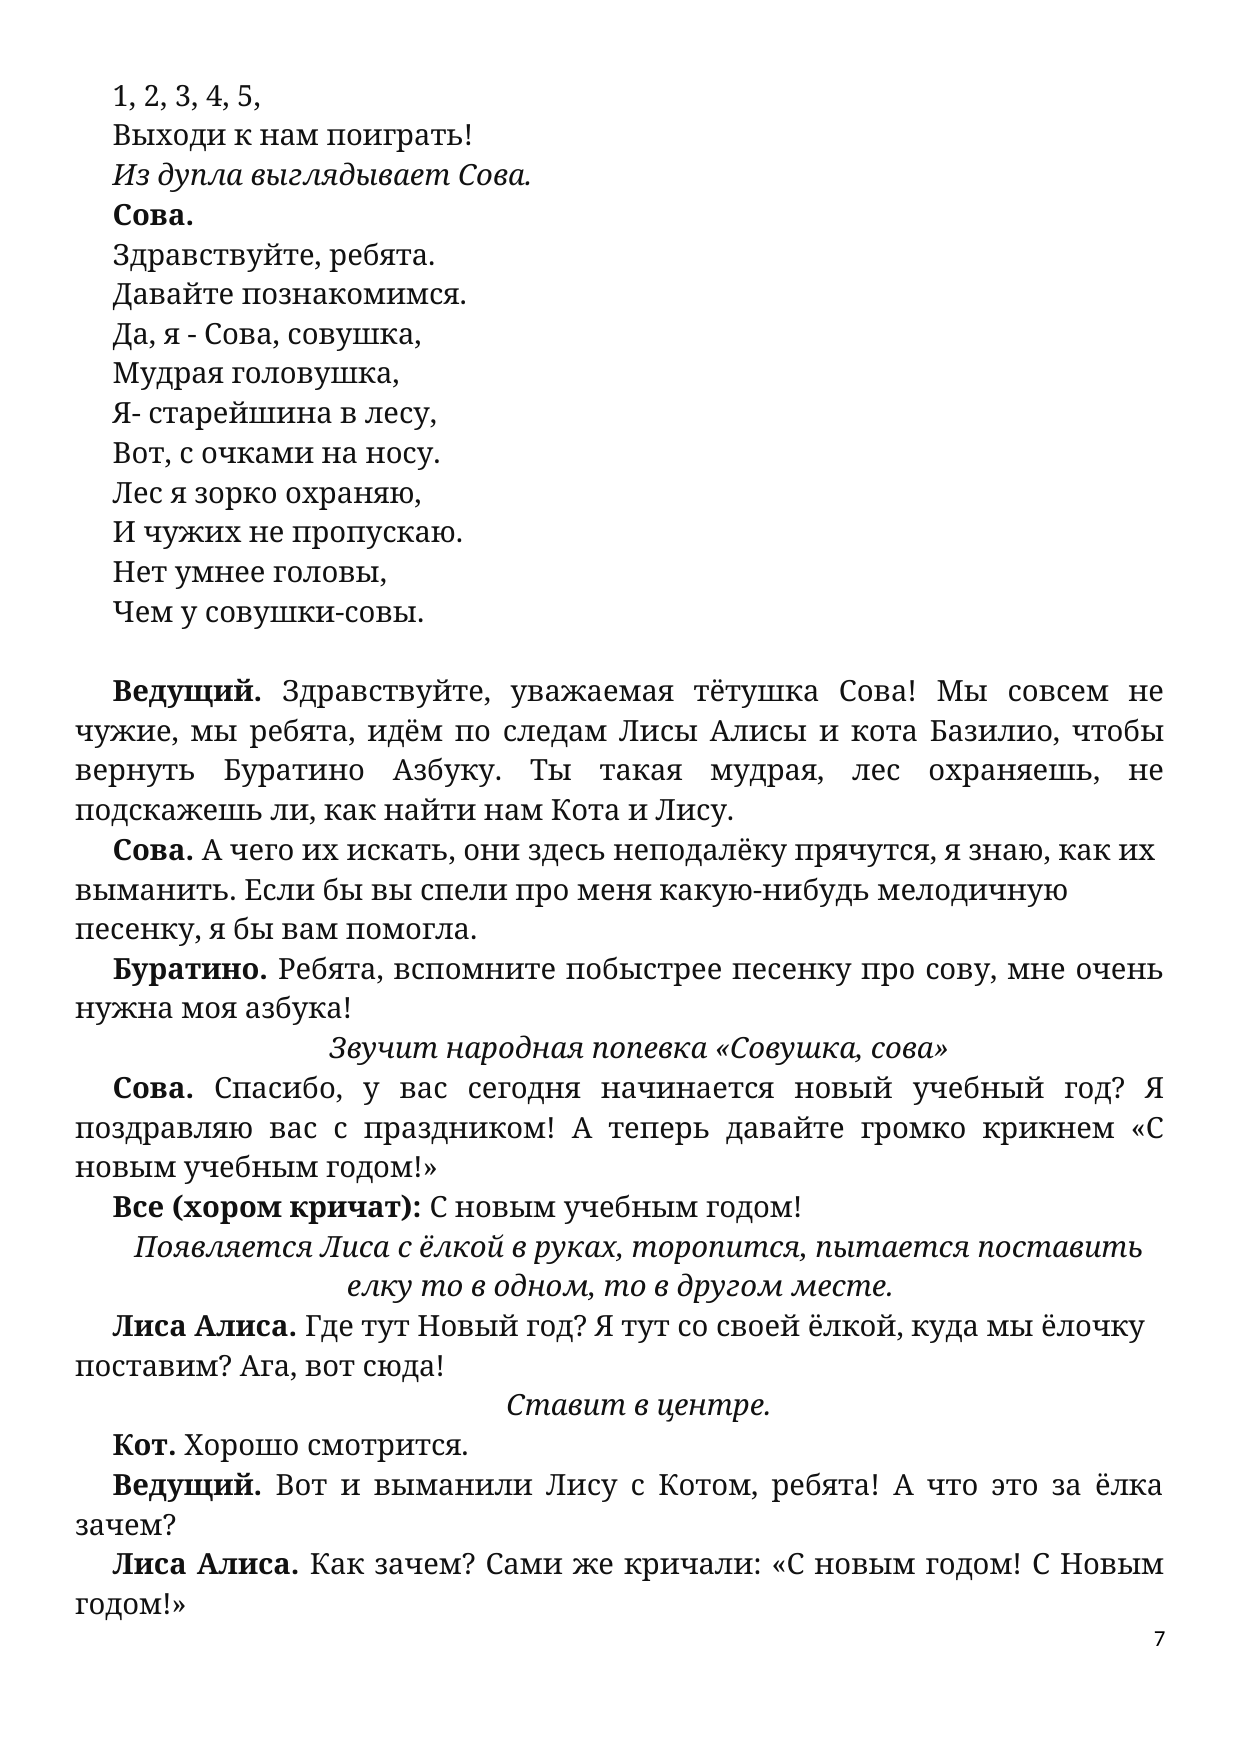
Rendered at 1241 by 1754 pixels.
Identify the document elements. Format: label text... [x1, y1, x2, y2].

text Да, я - Сова, совушка, [75, 313, 1165, 353]
text Мудрая головушка, [75, 353, 1165, 392]
text Лес я зорко охраняю, [75, 472, 1165, 512]
text Выходи к нам поиграть! [75, 115, 1165, 154]
text Лиса Алиса. Как зачем? Сами же кричали: «С новым годом! С Новым годом!» [75, 1543, 1165, 1623]
text Ведущий. Вот и выманили Лису с Котом, ребята! А что это за ёлка зачем? [75, 1464, 1165, 1543]
text Я- старейшина в лесу, [75, 392, 1165, 432]
text Сова. [75, 194, 1165, 234]
text Ставит в центре. [75, 1385, 1165, 1424]
text Сова. Спасибо, у вас сегодня начинается новый учебный год? Я поздравляю вас с праздником! А теперь давайте громко крикнем «С новым учебным годом!» [75, 1067, 1165, 1186]
text Здравствуйте, ребята. [75, 234, 1165, 273]
text Кот. Хорошо смотрится. [75, 1424, 1165, 1464]
text Все (хором кричат): С новым учебным годом! [75, 1186, 1165, 1226]
text 1, 2, 3, 4, 5, [75, 75, 1165, 115]
text Давайте познакомимся. [75, 273, 1165, 313]
text Звучит народная попевка «Совушка, сова» [75, 1027, 1165, 1067]
text Ведущий. Здравствуйте, уважаемая тётушка Сова! Мы совсем не чужие, мы ребята, идём по следам Лисы Алисы и кота Базилио, чтобы вернуть Буратино Азбуку. Ты такая мудрая, лес охраняешь, не подскажешь ли, как найти нам Кота и Лису. [75, 670, 1165, 829]
text Чем у совушки-совы. [75, 591, 1165, 631]
text Из дупла выглядывает Сова. [75, 154, 1165, 194]
text Нет умнее головы, [75, 551, 1165, 591]
text Появляется Лиса с ёлкой в руках, торопится, пытается поставить елку то в одном, то в другом месте. [75, 1226, 1165, 1305]
text Сова. А чего их искать, они здесь неподалёку прячутся, я знаю, как их выманить. Если бы вы спели про меня какую-нибудь мелодичную песенку, я бы вам помогла. [75, 829, 1165, 948]
text Буратино. Ребята, вспомните побыстрее песенку про сову, мне очень нужна моя азбука! [75, 948, 1165, 1027]
text Вот, с очками на носу. [75, 432, 1165, 472]
text И чужих не пропускаю. [75, 512, 1165, 551]
text Лиса Алиса. Где тут Новый год? Я тут со своей ёлкой, куда мы ёлочку поставим? Ага, вот сюда! [75, 1305, 1165, 1385]
